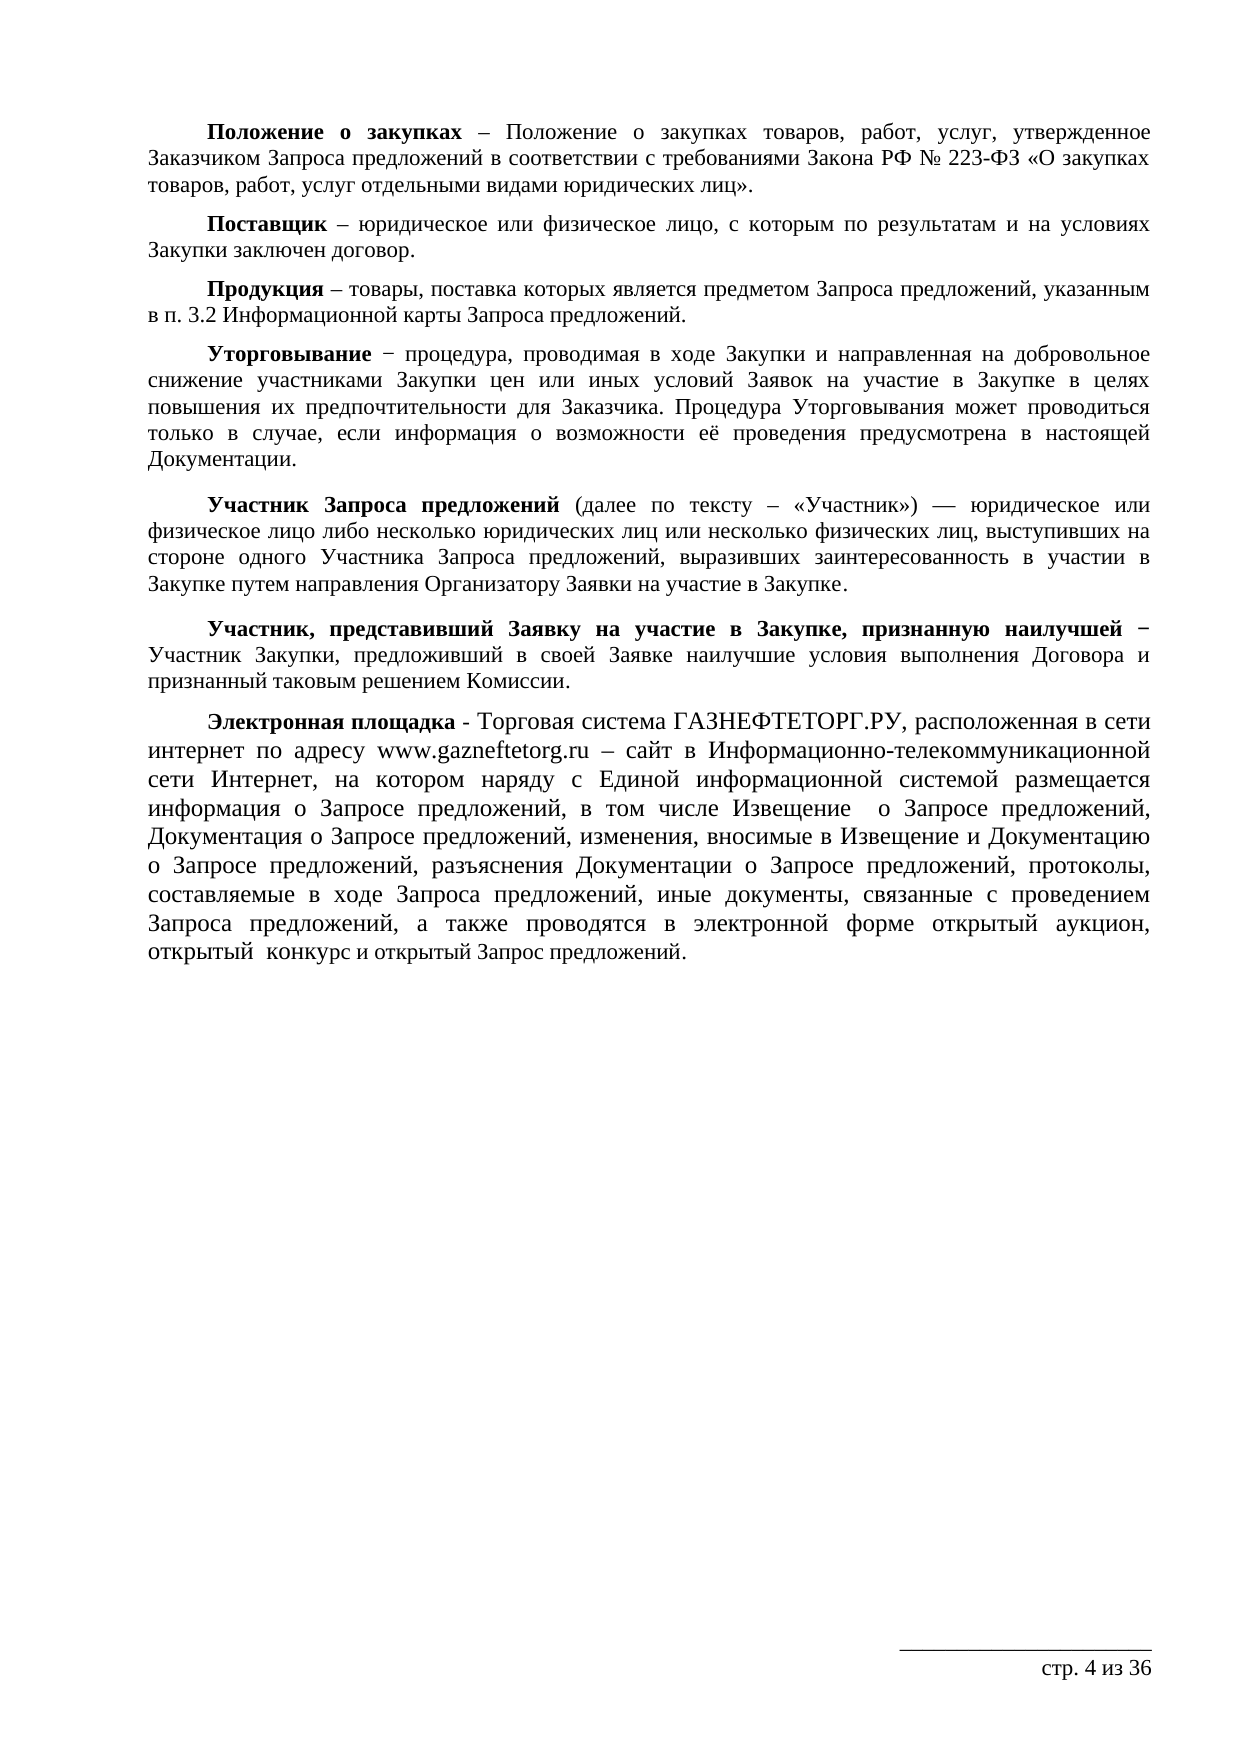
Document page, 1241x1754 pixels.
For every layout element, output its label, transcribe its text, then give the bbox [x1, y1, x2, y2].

text Уторговывание − процедура, проводимая в ходе Закупки и направленная на добровольное снижение участниками Закупки цен или иных условий Заявок на участие в Закупке в целях повышения их предпочтительности для Заказчика. Процедура Уторговывания может проводиться только в случае, если информация о возможности её проведения предусмотрена в настоящей Документации. [148, 340, 1152, 472]
text Продукция – товары, поставка которых является предметом Запроса предложений, указанным в п. 3.2 Информационной карты Запроса предложений. [148, 275, 1152, 328]
text Положение о закупках – Положение о закупках товаров, работ, услуг, утвержденное Заказчиком Запроса предложений в соответствии с требованиями Закона РФ № 223-ФЗ «О закупках товаров, работ, услуг отдельными видами юридических лиц». [148, 118, 1152, 197]
table_header Участник Запроса предложений (далее по тексту – «Участник») — юридическое или физическое лицо либо несколько юридических лиц или несколько физических лиц, выступивших на стороне одного Участника Запроса предложений, выразивших заинтересованность в участии в Закупке путем направления Организатору Заявки на участие в Закупке. [136, 478, 1163, 602]
text Участник, представивший Заявку на участие в Закупке, признанную наилучшей − Участник Закупки, предложивший в своей Заявке наилучшие условия выполнения Договора и признанный таковым решением Комиссии. [148, 615, 1152, 694]
text Поставщик – юридическое или физическое лицо, с которым по результатам и на условиях Закупки заключен договор. [148, 210, 1152, 262]
text Электронная площадка - Торговая система ГАЗНЕФТЕТОРГ.РУ, расположенная в сети интернет по адресу www.gazneftetorg.ru – сайт в Информационно-телекоммуникационной сети Интернет, на котором наряду с Единой информационной системой размещается информация о Запросе предложений, в том числе Извещение о Запросе предложений, Документация о Запросе предложений, изменения, вносимые в Извещение и Документацию о Запросе предложений, разъяснения Документации о Запросе предложений, протоколы, составляемые в ходе Запроса предложений, иные документы, связанные с проведением Запроса предложений, а также проводятся в электронной форме открытый аукцион, открытый конкурс и открытый Запрос предложений. [148, 706, 1152, 965]
